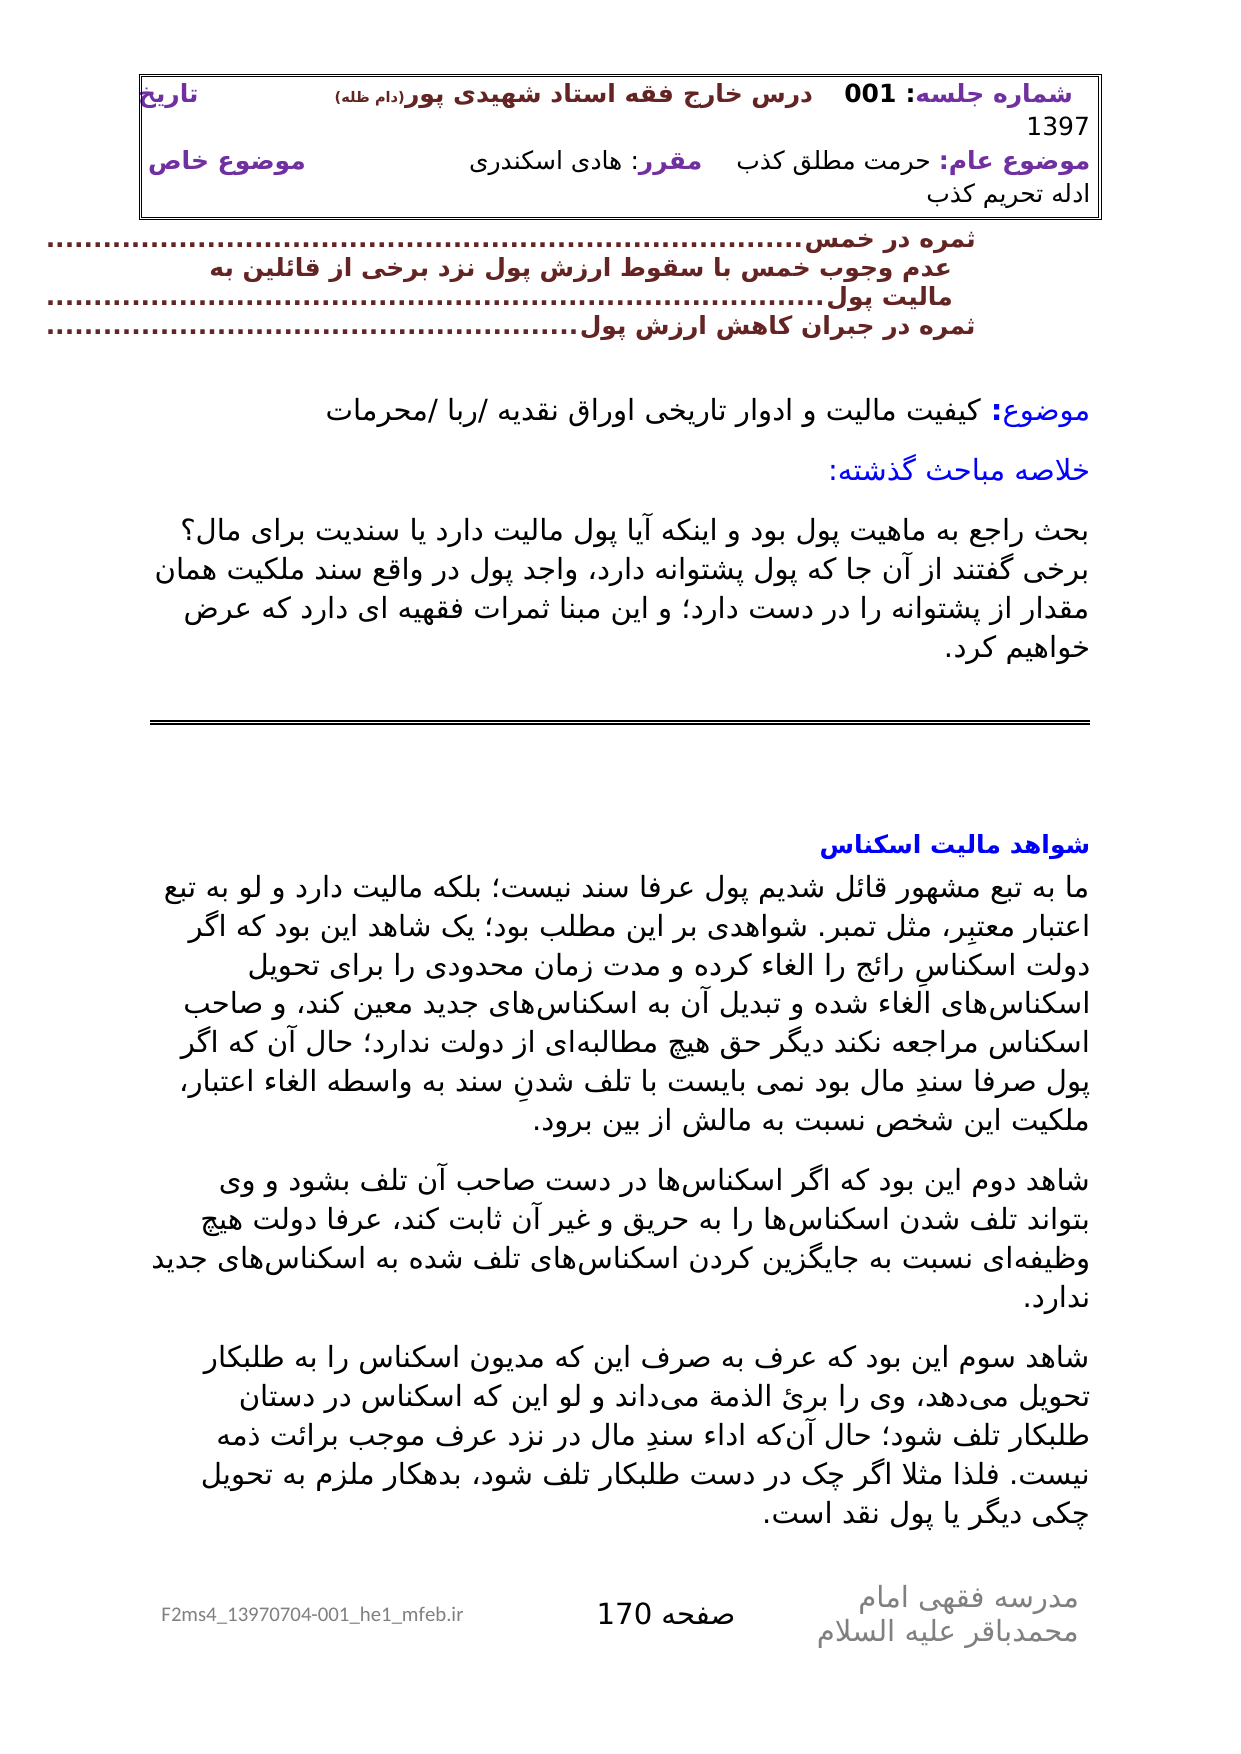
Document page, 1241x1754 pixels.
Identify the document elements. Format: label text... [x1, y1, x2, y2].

text خلاصه مباحث گذشته: [150, 453, 1090, 487]
text عدم وجوب خمس با سقوط ارزش پول نزد برخی از قائلین به مالیت پول 7 [150, 253, 953, 312]
text ثمره در جبران کاهش ارزش پول 8 [150, 312, 976, 341]
text شاهد دوم این بود که اگر اسکناس‌ها در دست صاحب آن تلف بشود و وی بتواند تلف شدن اسکناس‌ها را به حریق و غیر آن ثابت کند، عرفا دولت هیچ وظیفه‌ای نسبت به جایگزین کردن اسکناس‌های تلف شده به اسکناس‌های جدید ندارد. [150, 1163, 1090, 1314]
text شاهد سوم این بود که عرف به صرف این که مدیون اسکناس را به طلبکار تحویل می‌دهد، وی را برئ الذمة می‌داند و لو این که اسکناس در دستان طلبکار تلف شود؛ حال آن‌که اداء سندِ مال در نزد عرف موجب برائت ذمه نیست. فلذا مثلا اگر چک در دست طلبکار تلف شود،‌ بدهکار ملزم به تحویل چکی دیگر یا پول نقد است. [150, 1340, 1090, 1530]
subtitle شواهد مالیت اسکناس [150, 830, 1090, 859]
text موضوع: کیفیت مالیت و ادوار تاریخی اوراق نقدیه /ربا /محرمات [150, 394, 1090, 428]
text ما به تبع مشهور قائل شدیم پول عرفا سند نیست؛ بلکه مالیت دارد و لو به تبع اعتبار معتبِر، مثل تمبر. شواهدی بر این مطلب بود؛ یک شاهد این بود که اگر دولت اسکناسِ رائج را الغاء کرده و مدت زمان محدودی را برای تحویل اسکناس‌های الغاء شده و تبدیل آن به اسکناس‌های جدید معین کند، و صاحب اسکناس مراجعه نکند دیگر حق هیچ مطالبه‌ای از دولت ندارد؛ حال آن که اگر پول صرفا سندِ مال بود نمی بایست با تلف شدنِ سند به واسطه الغاء اعتبار، ملکیت این شخص نسبت به مالش از بین برود. [150, 870, 1090, 1138]
text بحث راجع به ماهیت پول بود و اینکه آیا پول مالیت دارد یا سندیت برای مال؟ برخی گفتند از آن جا که پول پشتوانه دارد، واجد پول در واقع سند ملکیت همان مقدار از پشتوانه را در دست دارد؛ و این مبنا ثمرات فقهیه ای دارد که عرض خواهیم کرد. [150, 513, 1090, 664]
text ثمره در خمس 7 [150, 224, 976, 253]
